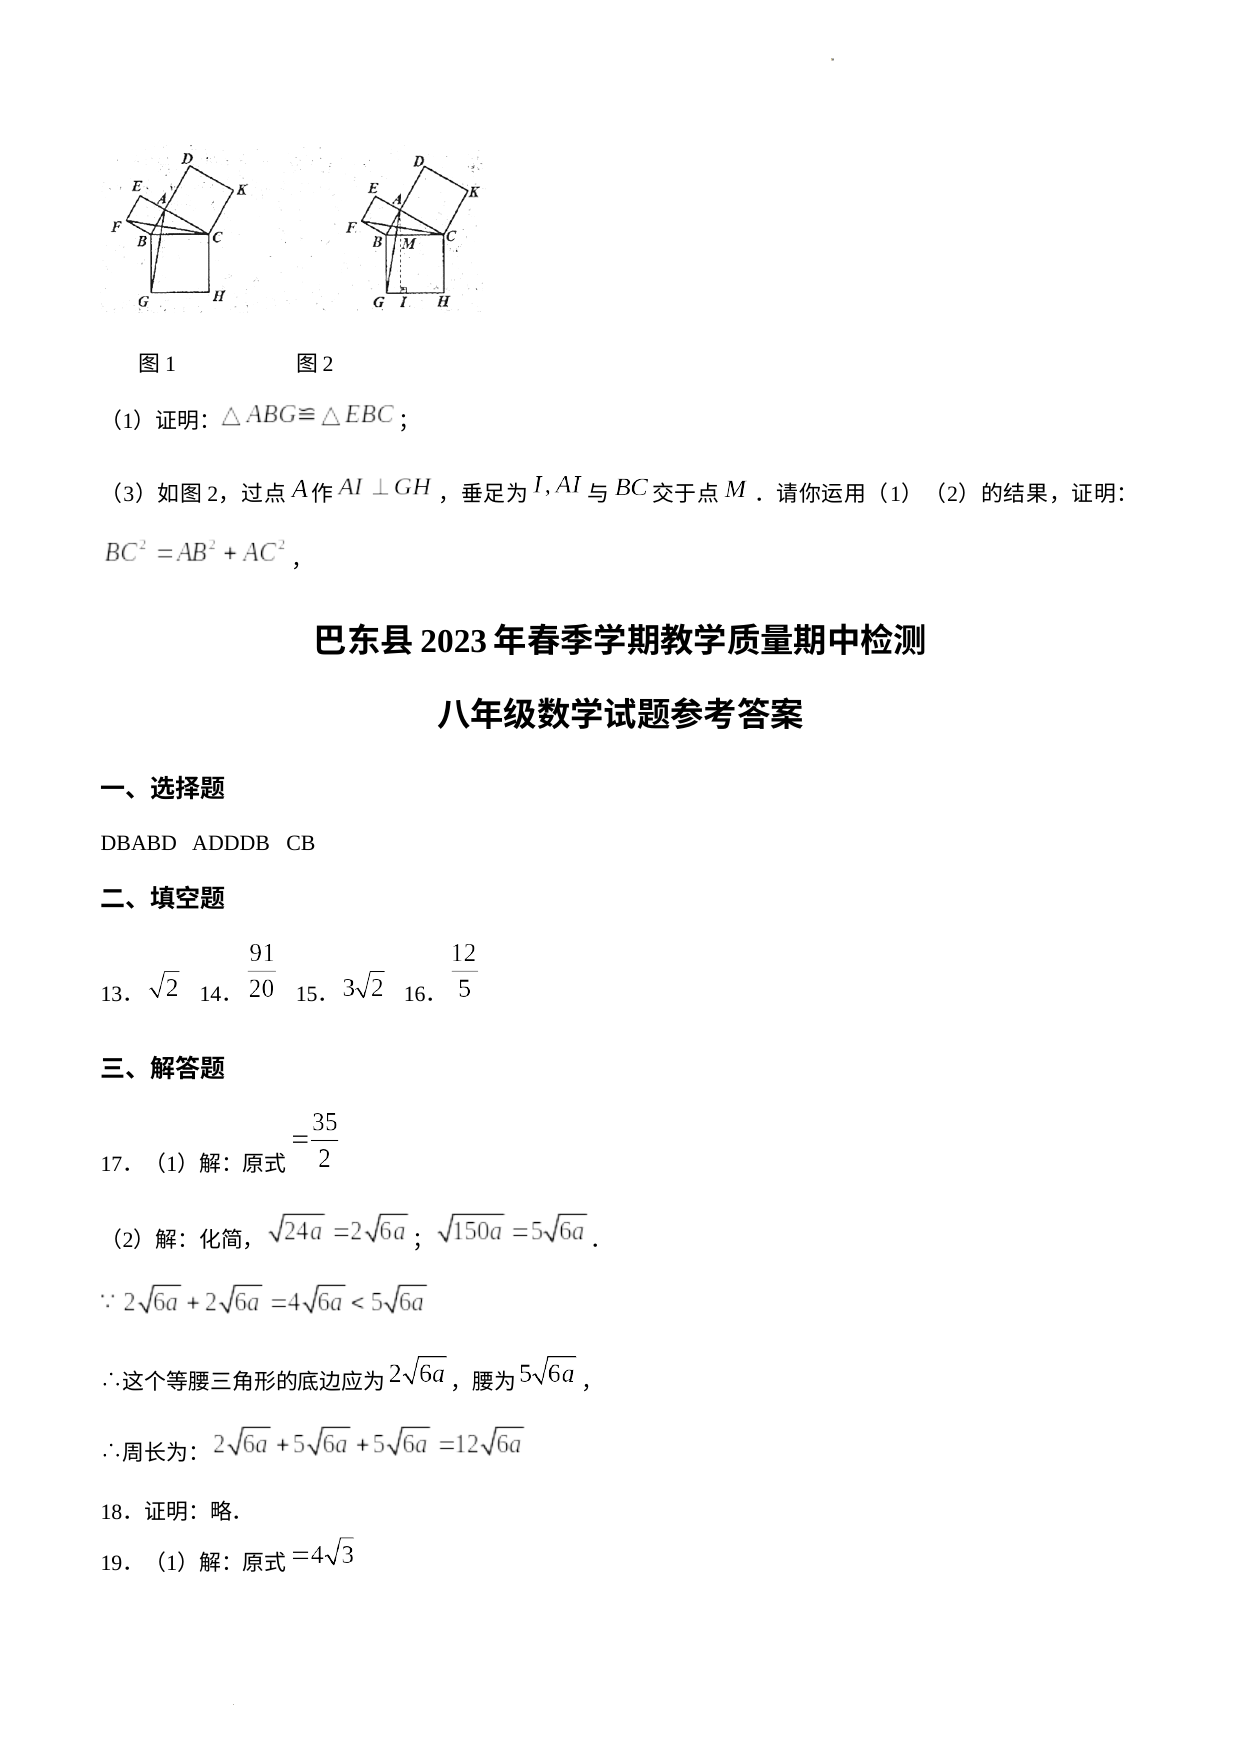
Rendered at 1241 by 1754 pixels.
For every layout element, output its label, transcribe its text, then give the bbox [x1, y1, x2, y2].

text 图1 图2 [100, 346, 1140, 378]
text 八年级数学试题参考答案 [100, 680, 1140, 745]
text 这个等腰三角形的底边应为，腰为， [100, 1351, 1140, 1416]
text 三、解答题 [100, 1034, 1140, 1099]
picture [100, 145, 488, 313]
text 二、填空题 [100, 864, 1140, 929]
text 19．（1）解：原式 [100, 1532, 1140, 1597]
text 17．（1）解：原式 [100, 1106, 1140, 1203]
text （3）如图2，过点作，垂足为与交于点．请你运用（1）（2）的结果，证明：， [100, 456, 1140, 599]
text （2）解：化简，；． [100, 1210, 1140, 1275]
text （1）证明：； [100, 385, 1140, 450]
text 13． 14． 15． 16． [100, 936, 1140, 1034]
text 周长为： [100, 1422, 1140, 1487]
text 一、选择题 [100, 754, 1140, 819]
text 18．证明：略． [100, 1494, 1140, 1526]
text 巴东县2023年春季学期教学质量期中检测 [100, 605, 1140, 670]
text DBABD ADDDB CB [100, 827, 1140, 859]
